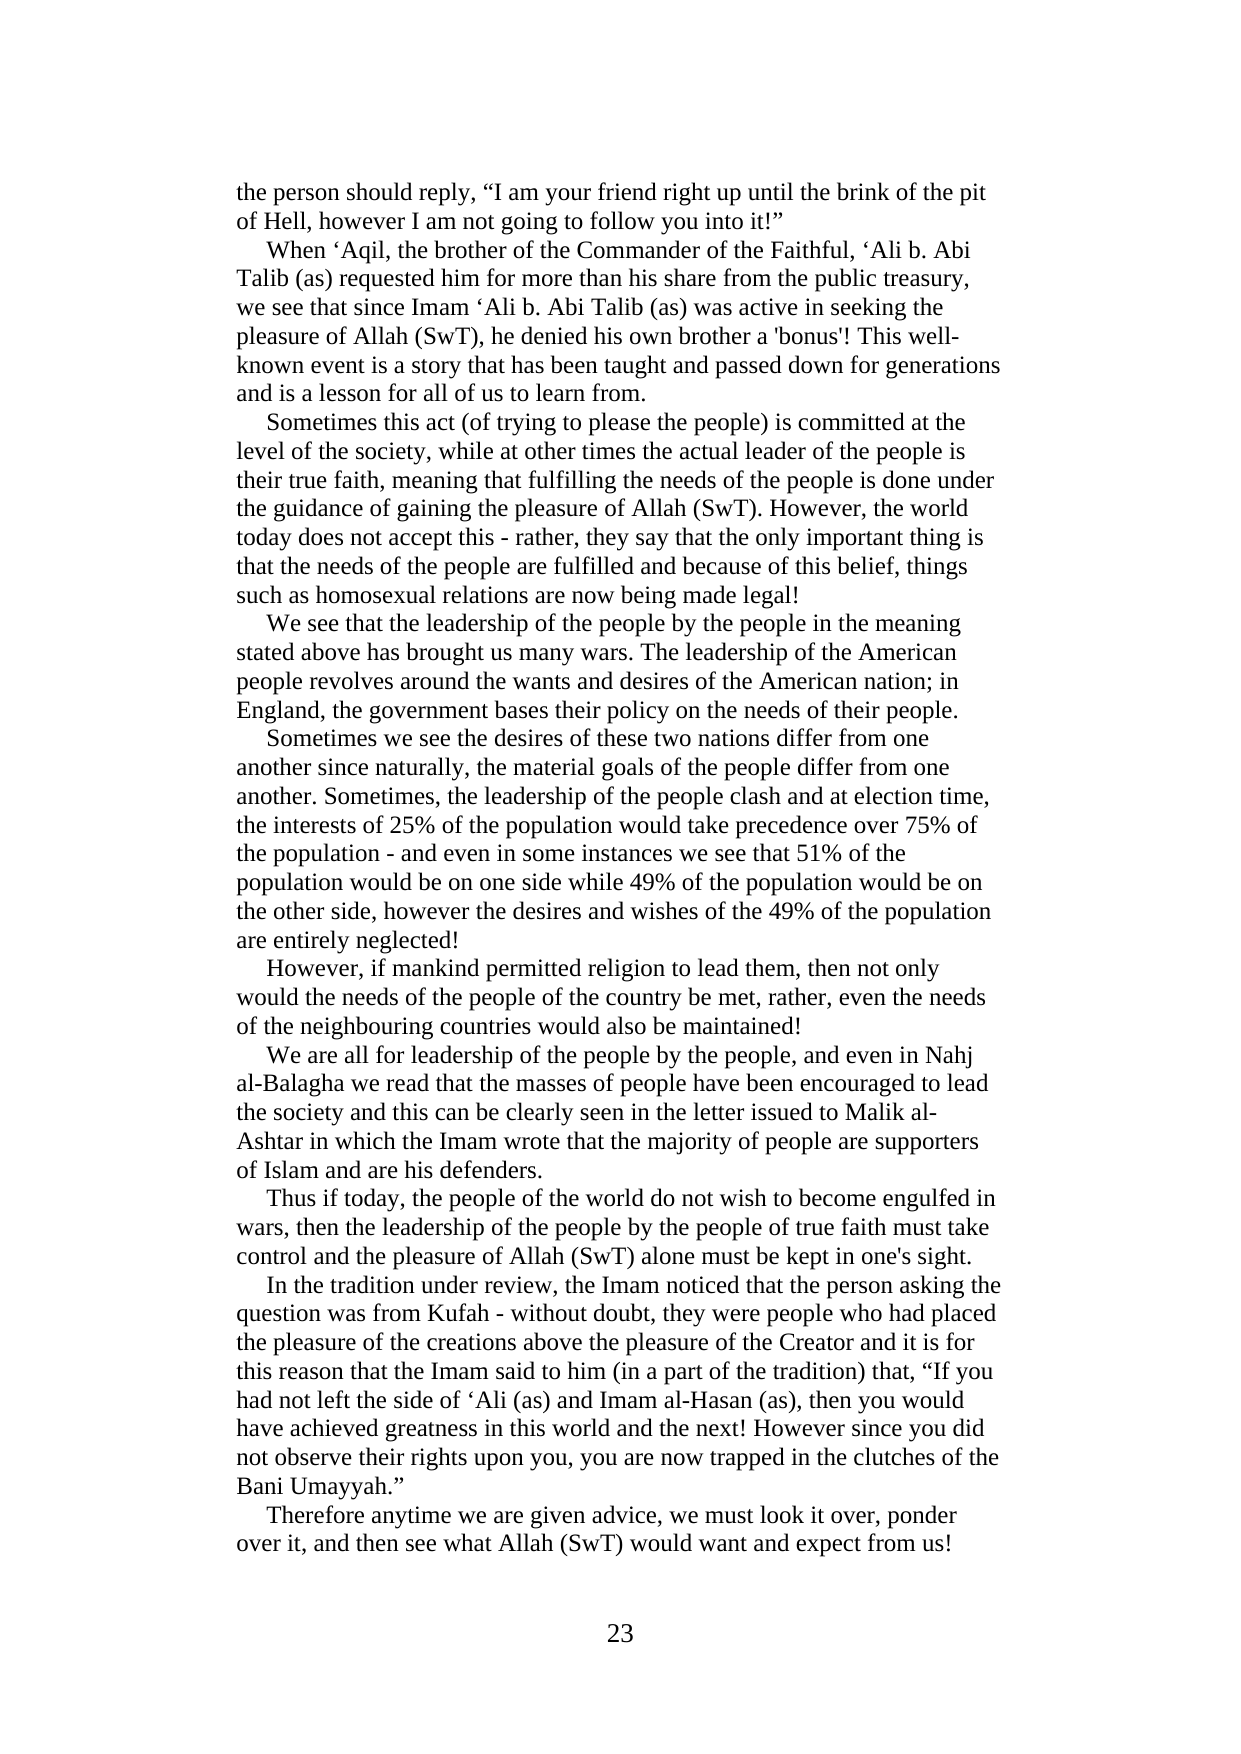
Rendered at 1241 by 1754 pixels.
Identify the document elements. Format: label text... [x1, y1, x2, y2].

text Therefore anytime we are given advice, we must look it over, ponder over it, and then see what Allah (SwT) would want and expect from us! [236, 1500, 1004, 1557]
text We are all for leadership of the people by the people, and even in Nahj al-Balagha we read that the masses of people have been encouraged to lead the society and this can be clearly seen in the letter issued to Malik al-Ashtar in which the Imam wrote that the majority of people are supporters of Islam and are his defenders. [236, 1040, 1004, 1183]
text Sometimes we see the desires of these two nations differ from one another since naturally, the material goals of the people differ from one another. Sometimes, the leadership of the people clash and at election time, the interests of 25% of the population would take precedence over 75% of the population - and even in some instances we see that 51% of the population would be on one side while 49% of the population would be on the other side, however the desires and wishes of the 49% of the population are entirely neglected! [236, 723, 1004, 953]
text However, if mankind permitted religion to lead them, then not only would the needs of the people of the country be met, rather, even the needs of the neighbouring countries would also be maintained! [236, 953, 1004, 1040]
text In the tradition under review, the Imam noticed that the person asking the question was from Kufah - without doubt, they were people who had placed the pleasure of the creations above the pleasure of the Creator and it is for this reason that the Imam said to him (in a part of the tradition) that, “If you had not left the side of ‘Ali (as) and Imam al-Hasan (as), then you would have achieved greatness in this world and the next! However since you did not observe their rights upon you, you are now trapped in the clutches of the Bani Umayyah.” [236, 1270, 1004, 1500]
text Thus if today, the people of the world do not wish to become engulfed in wars, then the leadership of the people by the people of true faith must take control and the pleasure of Allah (SwT) alone must be kept in one's sight. [236, 1183, 1004, 1270]
text We see that the leadership of the people by the people in the meaning stated above has brought us many wars. The leadership of the American people revolves around the wants and desires of the American nation; in England, the government bases their policy on the needs of their people. [236, 608, 1004, 723]
text Sometimes this act (of trying to please the people) is committed at the level of the society, while at other times the actual leader of the people is their true faith, meaning that fulfilling the needs of the people is done under the guidance of gaining the pleasure of Allah (SwT). However, the world today does not accept this - rather, they say that the only important thing is that the needs of the people are fulfilled and because of this belief, things such as homosexual relations are now being made legal! [236, 407, 1004, 608]
text When ‘Aqil, the brother of the Commander of the Faithful, ‘Ali b. Abi Talib (as) requested him for more than his share from the public treasury, we see that since Imam ‘Ali b. Abi Talib (as) was active in seeking the pleasure of Allah (SwT), he denied his own brother a 'bonus'! This well-known event is a story that has been taught and passed down for generations and is a lesson for all of us to learn from. [236, 235, 1004, 407]
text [236, 177, 1004, 235]
